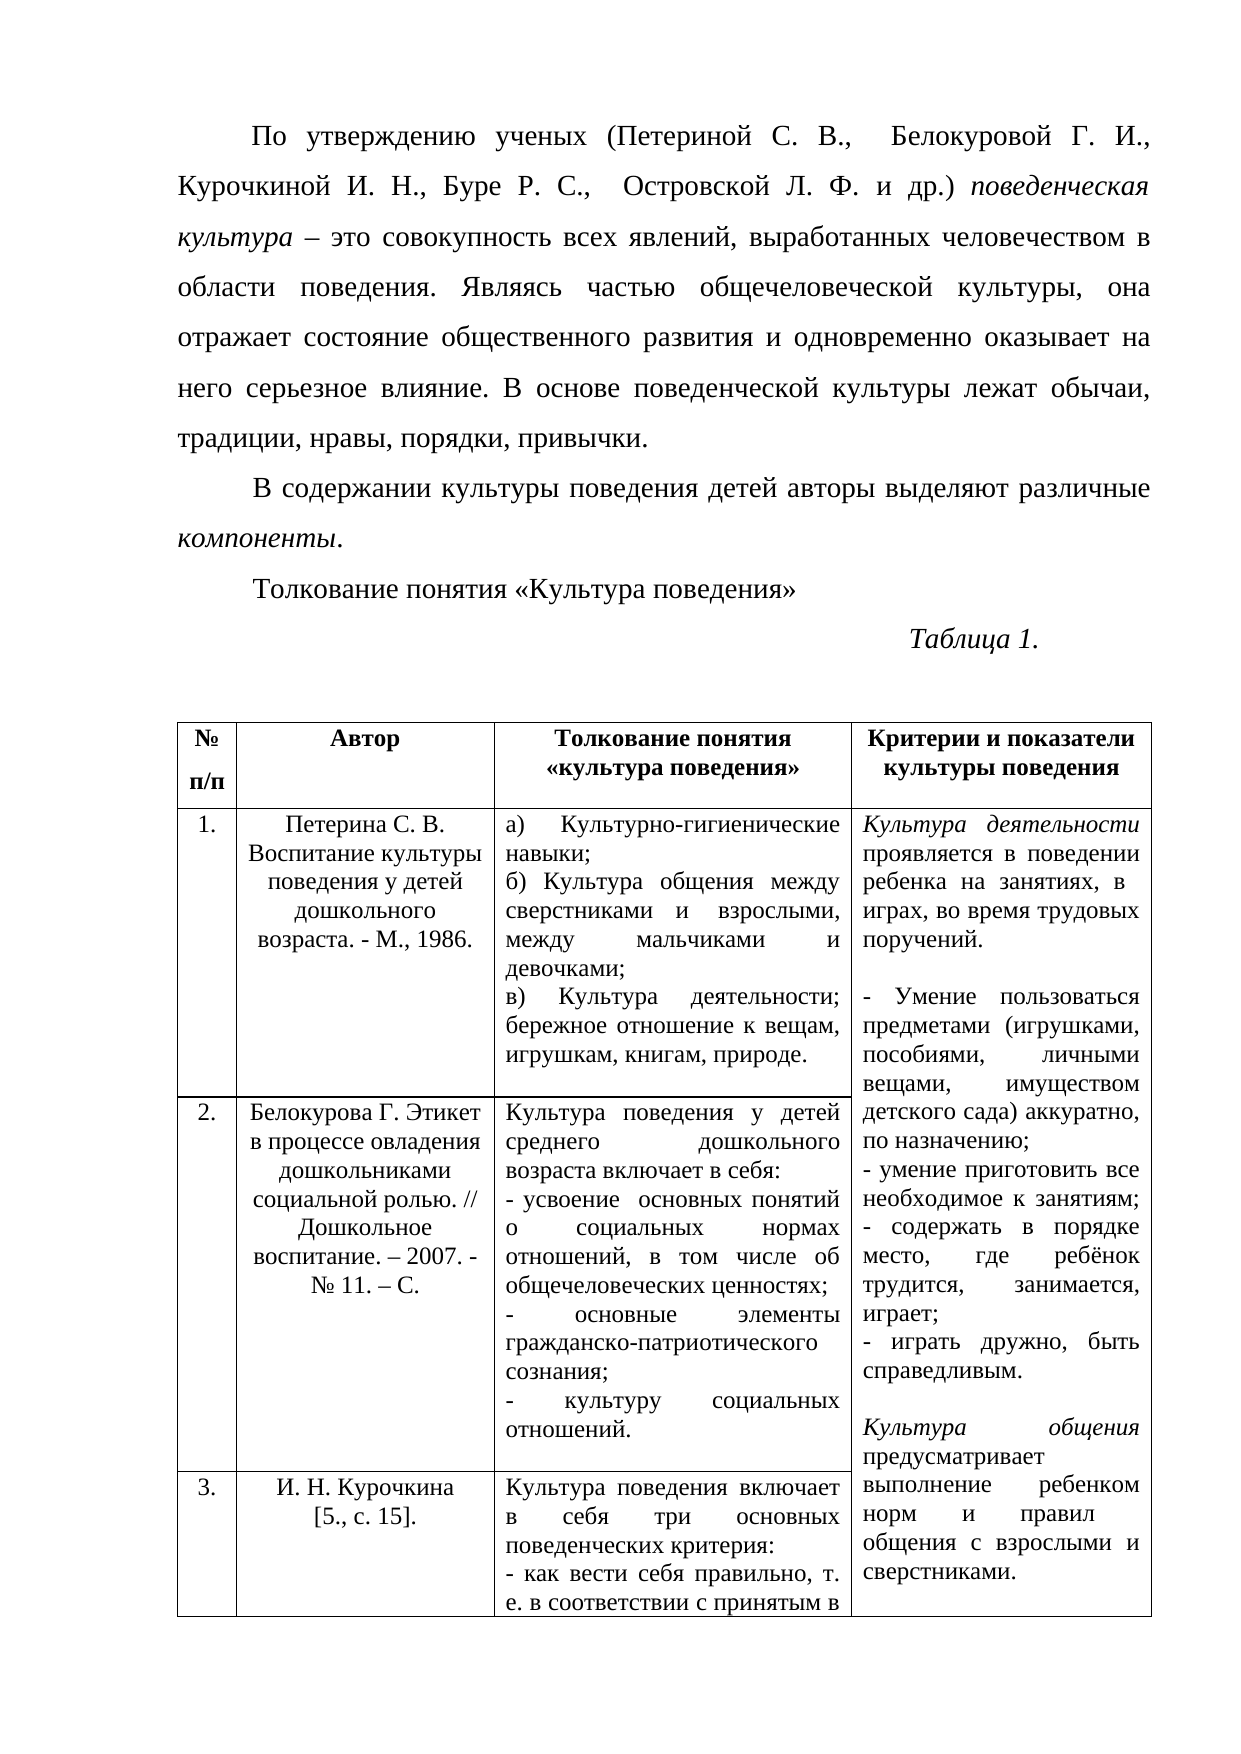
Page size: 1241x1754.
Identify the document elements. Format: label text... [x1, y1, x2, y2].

table_header Автор [237, 723, 494, 808]
table_cell Культура поведения у детей среднего дошкольного возраста включает в себя: - усвоение основных понятий о социальных нормах отношений, в том числе об общечеловеческих ценностях; - основные элементы гражданско-патриотического сознания; - культуру социальных отношений. [495, 1098, 851, 1471]
table_header Критерии и показатели культуры поведения [852, 723, 1151, 808]
table_cell а) Культурно-гигиенические навыки; б) Культура общения между сверстниками и взрослыми, между мальчиками и девочками; в) Культура деятельности; бережное отношение к вещам, игрушкам, книгам, природе. [495, 809, 851, 1096]
table_cell Белокурова Г. Этикет в процессе овладения дошкольниками социальной ролью. // Дошкольное воспитание. – 2007. - № 11. – С. [237, 1098, 494, 1471]
table_cell 3. [178, 1472, 236, 1616]
table_cell 2. [178, 1098, 236, 1471]
text В содержании культуры поведения детей авторы выделяют различные компоненты. [177, 470, 1152, 554]
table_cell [237, 1472, 494, 1616]
text Толкование понятия «Культура поведения» [177, 571, 1152, 604]
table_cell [495, 1472, 851, 1616]
text Таблица 1. [177, 621, 1152, 655]
table_cell 1. [178, 809, 236, 1096]
text По утверждению ученых (Петериной С. В., Белокуровой Г. И., Курочкиной И. Н., Буре Р. С., Островской Л. Ф. и др.) поведенческая культура – это совокупность всех явлений, выработанных человечеством в области поведения. Являясь частью общечеловеческой культуры, она отражает состояние общественного развития и одновременно оказывает на него серьезное влияние. В основе поведенческой культуры лежат обычаи, традиции, нравы, порядки, привычки. [177, 118, 1152, 453]
table_cell Петерина С. В. Воспитание культуры поведения у детей дошкольного возраста. - М., 1986. [237, 809, 494, 1096]
table_cell Культура деятельности проявляется в поведении ребенка на занятиях, в играх, во время трудовых поручений. - Умение пользоваться предметами (игрушками, пособиями, личными вещами, имуществом детского сада) аккуратно, по назначению; - умение приготовить все необходимое к занятиям; - содержать в порядке место, где ребёнок трудится, занимается, играет; - играть дружно, быть справедливым. Культура общения предусматривает выполнение ребенком норм и правил общения с взрослыми и сверстниками. - Умение вежливо обратиться с просьбой, попросить извинения, здороваться при встрече; - предупредительность; - культура речи; - верный тон разговора, деликатность; - уважение к взрослым, их просьбам, называть взрослых по имени-отчеству, не вмешиваться в разговор взрослых; - умение выслушивать, не перебивая; - благодарить за помощь. Внешняя культура (культурно-гигиенические навыки и привычки). - Мыть руки; - пользоваться носовым платком, салфеткой; - чистота, аккуратность, опрятность костюма, обуви, причёски; - самостоятельность в обслуживании; - выполнение утренней гимнастики; - правила поведения за столом. [852, 809, 1151, 1616]
table_header № п/п [178, 723, 236, 808]
table_header Толкование понятия «культура поведения» [495, 723, 851, 808]
